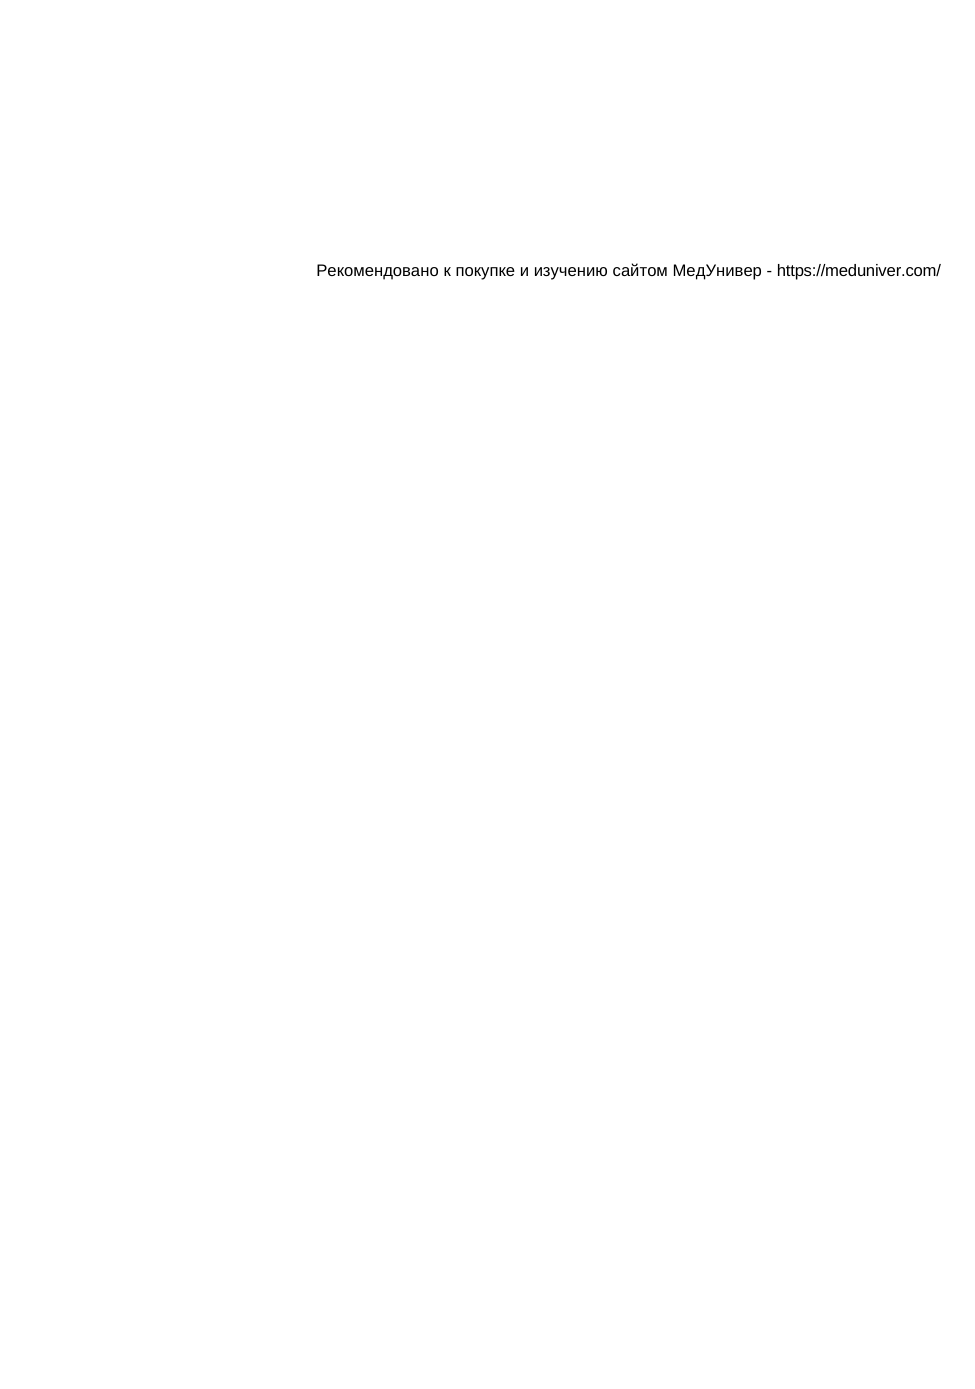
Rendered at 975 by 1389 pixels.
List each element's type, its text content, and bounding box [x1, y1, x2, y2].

text Рекомендовано к покупке и изучению сайтом МедУнивер - https://meduniver.com/ [316, 261, 960, 280]
